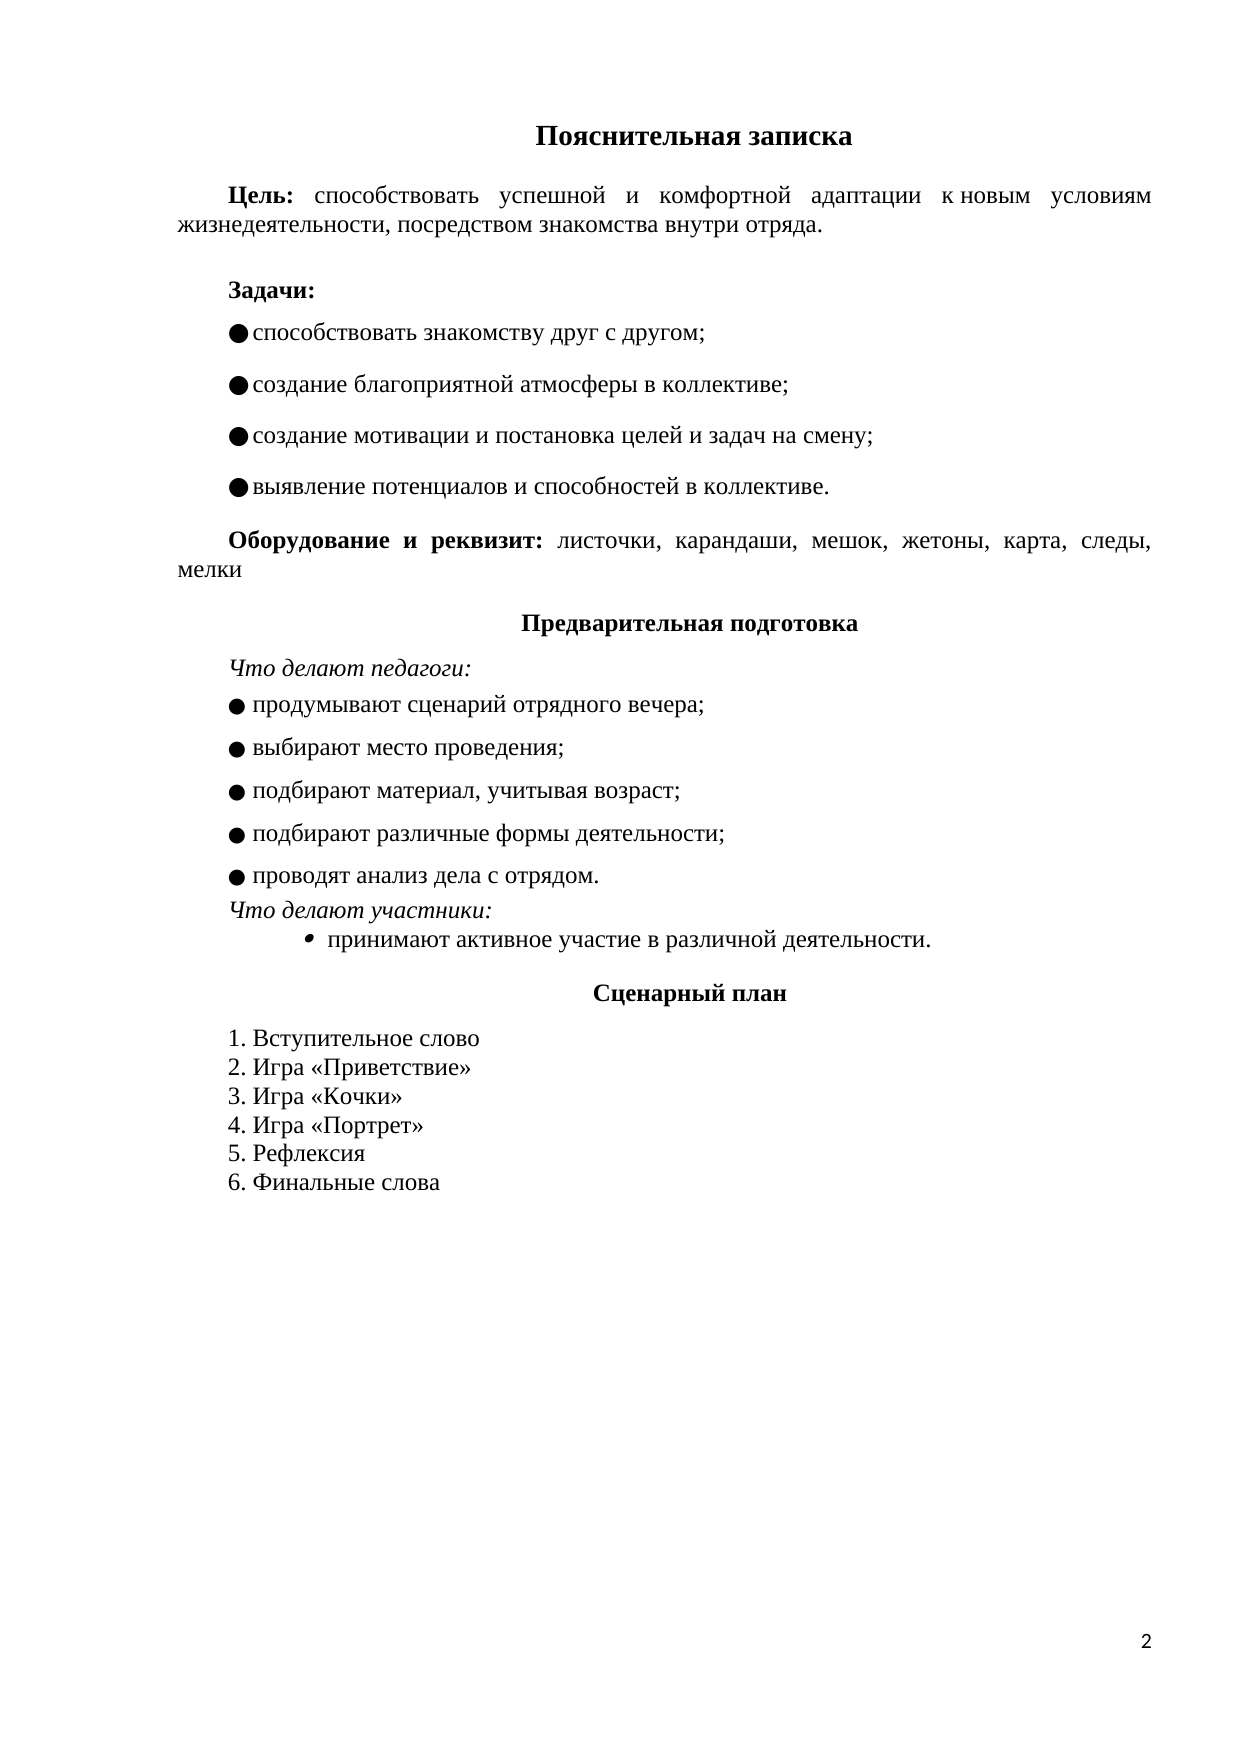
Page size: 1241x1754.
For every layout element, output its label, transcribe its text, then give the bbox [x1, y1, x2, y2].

list Игра «Кочки» [177, 1081, 1152, 1110]
list Вступительное слово [177, 1023, 1152, 1052]
list проводят анализ дела с отрядом. [177, 853, 1152, 896]
list принимают активное участие в различной деятельности. [252, 924, 1152, 953]
list Игра «Приветствие» [177, 1052, 1152, 1081]
text Предварительная подготовка [177, 608, 1152, 637]
text Что делают педагоги: [177, 653, 1152, 682]
text Оборудование и реквизит: листочки, карандаши, мешок, жетоны, карта, следы, мелки [177, 525, 1152, 583]
text Цель: способствовать успешной и комфортной адаптации к новым условиям жизнедеятельности, посредством знакомства внутри отряда. [177, 180, 1152, 238]
list выявление потенциалов и способностей в коллективе. [177, 457, 1152, 509]
list создание мотивации и постановка целей и задач на смену; [177, 406, 1152, 457]
list продумывают сценарий отрядного вечера; [177, 682, 1152, 725]
list способствовать знакомству друг с другом; [177, 304, 1152, 355]
list Финальные слова [177, 1167, 1152, 1196]
list создание благоприятной атмосферы в коллективе; [177, 355, 1152, 406]
text Сценарный план [177, 978, 1152, 1007]
list Рефлексия [177, 1138, 1152, 1167]
list подбирают материал, учитывая возраст; [177, 767, 1152, 810]
list Игра «Портрет» [177, 1110, 1152, 1138]
list выбирают место проведения; [177, 725, 1152, 767]
text Пояснительная записка [177, 118, 1152, 152]
list подбирают различные формы деятельности; [177, 810, 1152, 853]
text Задачи: [177, 275, 1152, 304]
text Что делают участники: [177, 896, 1152, 924]
